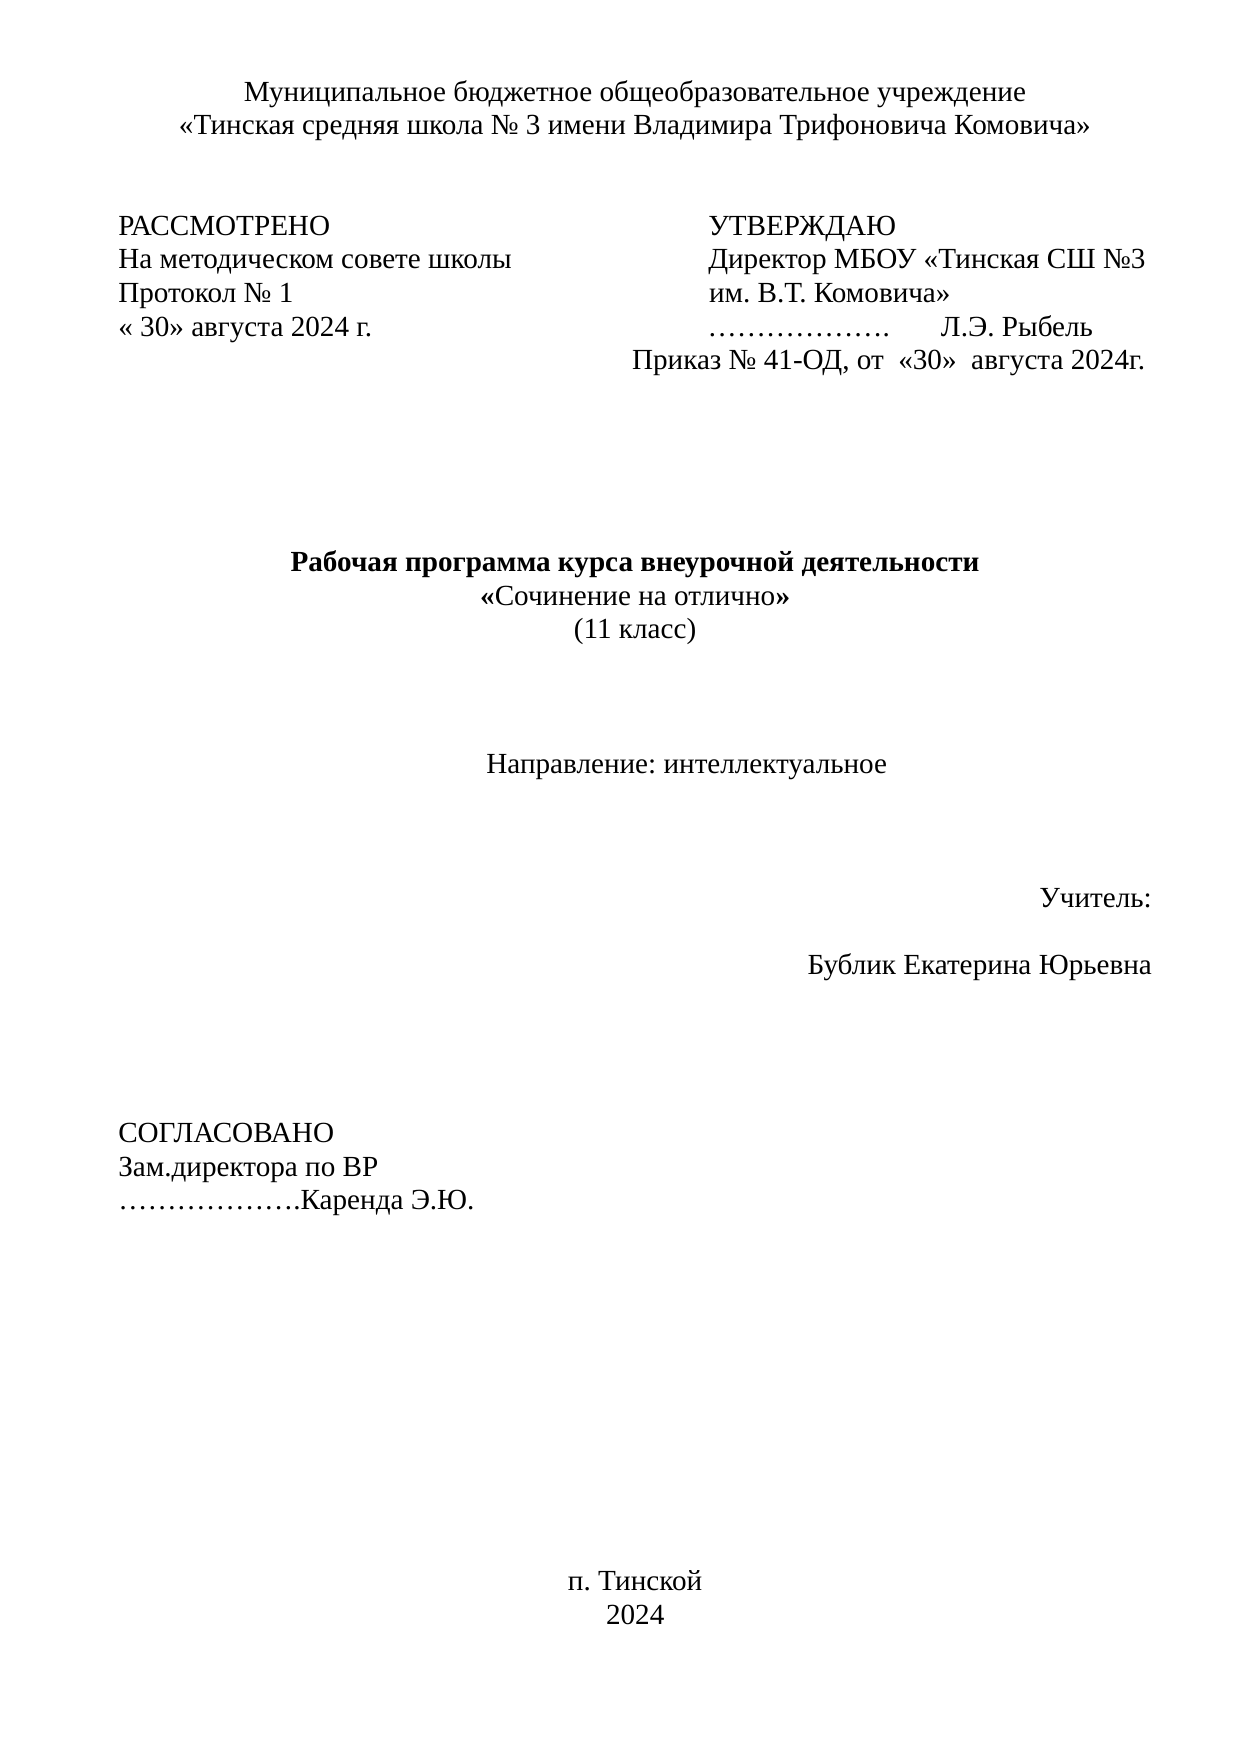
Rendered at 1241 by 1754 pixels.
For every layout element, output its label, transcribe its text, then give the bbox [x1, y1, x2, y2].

text Направление: интеллектуальное [222, 746, 1152, 779]
text 2024 [118, 1597, 1152, 1631]
text СОГЛАСОВАНО [118, 1115, 1152, 1149]
text « 30» августа 2024 г. ………………. Л.Э. Рыбель [118, 309, 1152, 342]
text На методическом совете школы Директор МБОУ «Тинская СШ №3 Протокол № 1 им. В.Т. Комовича» [118, 242, 1152, 309]
text «Тинская средняя школа № 3 имени Владимира Трифоновича Комовича» [118, 107, 1152, 141]
text (11 класс) [118, 612, 1152, 645]
text Учитель: [118, 880, 1152, 914]
text Зам.директора по ВР [118, 1149, 1152, 1182]
text ……………….Каренда Э.Ю. [118, 1182, 1152, 1216]
text РАССМОТРЕНО УТВЕРЖДАЮ [118, 208, 1152, 242]
text Бублик Екатерина Юрьевна [118, 947, 1152, 981]
text Приказ № 41-ОД, от «30» августа 2024г. [118, 342, 1152, 376]
text Рабочая программа курса внеурочной деятельности [118, 544, 1152, 578]
text «Сочинение на отлично» [118, 578, 1152, 612]
text п. Тинской [118, 1563, 1152, 1597]
text Муниципальное бюджетное общеобразовательное учреждение [118, 74, 1152, 107]
